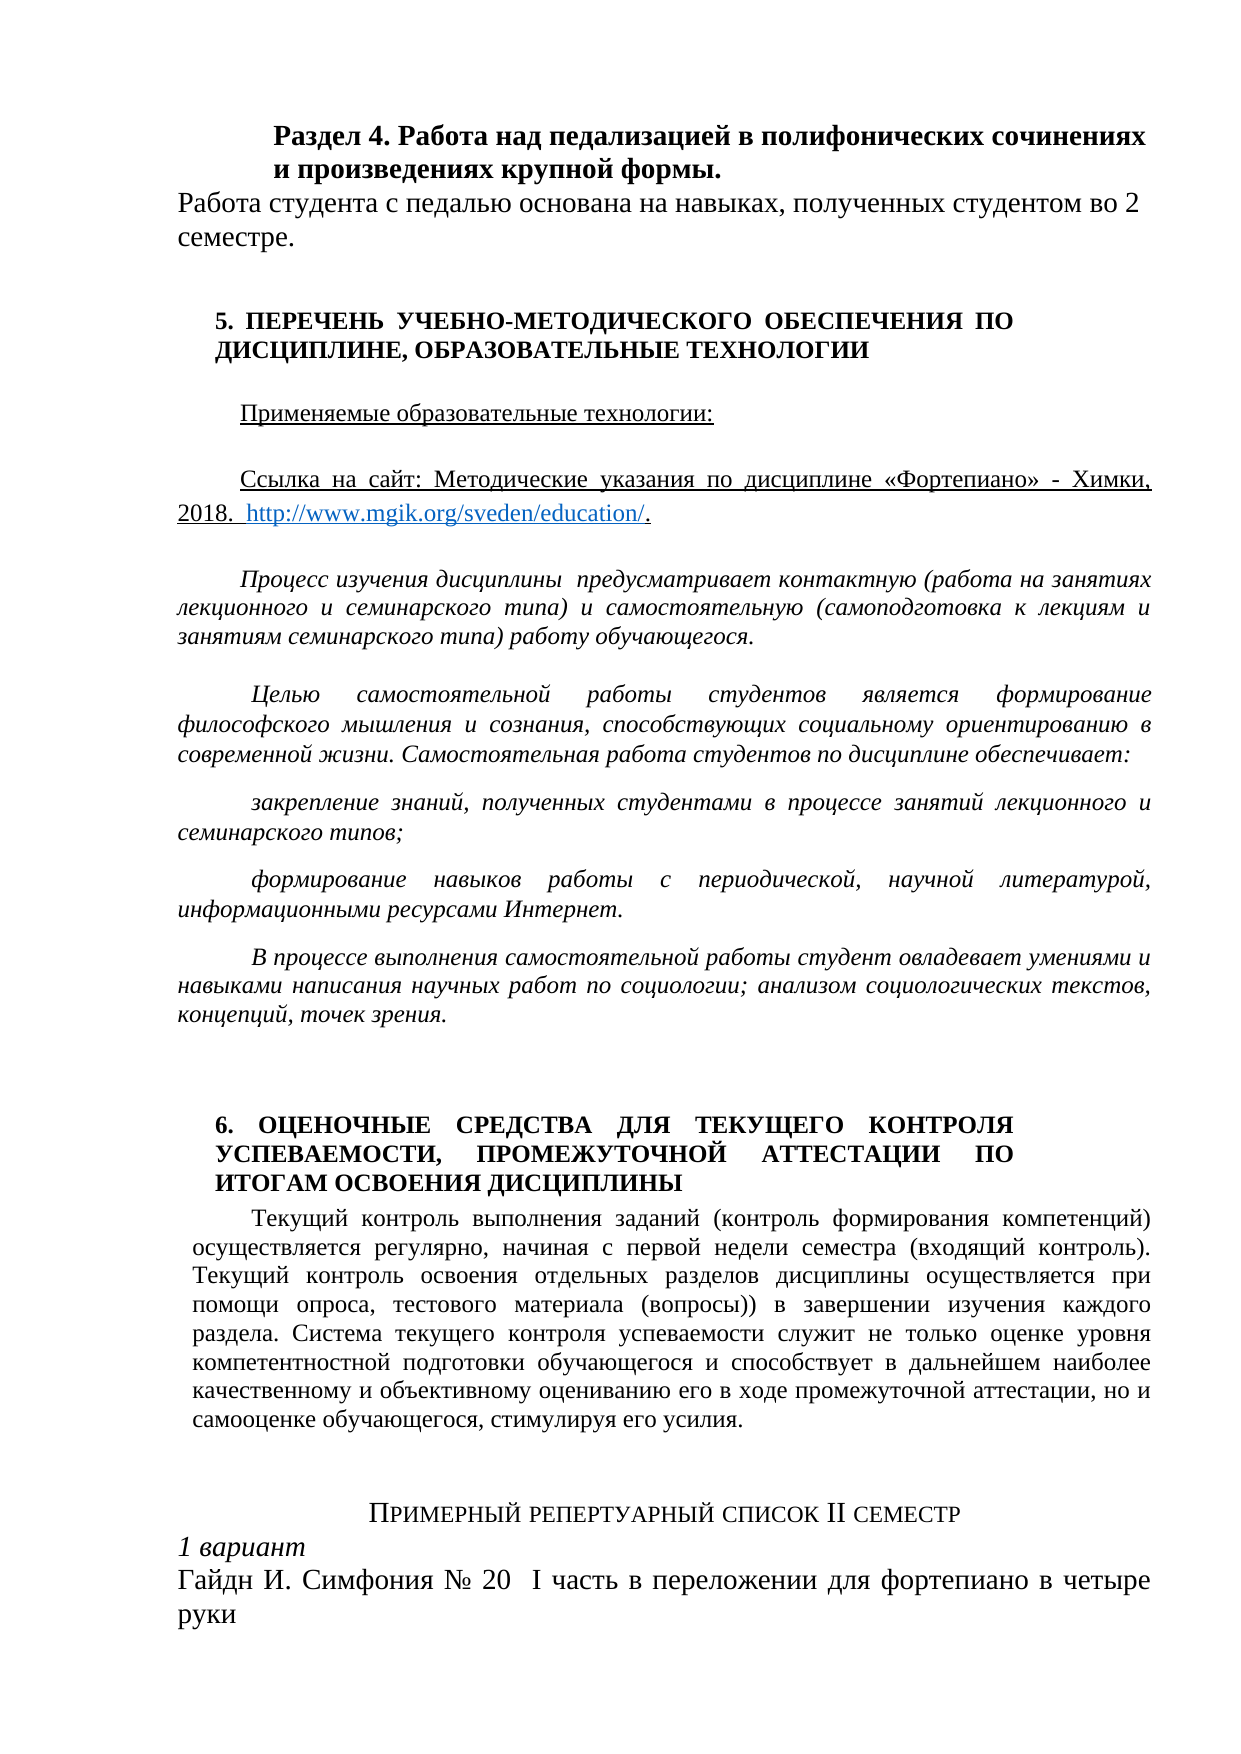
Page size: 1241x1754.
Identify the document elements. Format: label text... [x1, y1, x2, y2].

list Текущий контроль выполнения заданий (контроль формирования компетенций) осуществляется регулярно, начиная с первой недели семестра (входящий контроль). Текущий контроль освоения отдельных разделов дисциплины осуществляется при помощи опроса, тестового материала (вопросы)) в завершении изучения каждого раздела. Система текущего контроля успеваемости служит не только оценке уровня компетентностной подготовки обучающегося и способствует в дальнейшем наиболее качественному и объективному оцениванию его в ходе промежуточной аттестации, но и самооценке обучающегося, стимулируя его усилия. [192, 1203, 1152, 1433]
text Работа студента с педалью основана на навыках, полученных студентом во 2 семестре. [177, 185, 1152, 252]
text В процессе выполнения самостоятельной работы студент овладевает умениями и навыками написания научных работ по социологии; анализом социологических текстов, концепций, точек зрения. [177, 942, 1152, 1028]
text Процесс изучения дисциплины предусматривает контактную (работа на занятиях лекционного и семинарского типа) и самостоятельную (самоподготовка к лекциям и занятиям семинарского типа) работу обучающегося. [177, 564, 1152, 650]
text 1 вариант [177, 1529, 1152, 1562]
text Раздел 4. Работа над педализацией в полифонических сочинениях и произведениях крупной формы. [273, 118, 1152, 185]
text Применяемые образовательные технологии: [177, 398, 1152, 427]
text закрепление знаний, полученных студентами в процессе занятий лекционного и семинарского типов; [177, 787, 1152, 846]
text Гайдн И. Симфония № 20 I часть в переложении для фортепиано в четыре руки [177, 1562, 1152, 1629]
text Целью самостоятельной работы студентов является формирование философского мышления и сознания, способствующих социальному ориентированию в современной жизни. Самостоятельная работа студентов по дисциплине обеспечивает: [177, 738, 1152, 768]
text Целью самостоятельной работы студентов является формирование философского мышления и сознания, способствующих социальному ориентированию в современной жизни. Самостоятельная работа студентов по дисциплине обеспечивает: [177, 679, 1152, 709]
text Примерный репертуарный список II семестр [177, 1495, 1152, 1529]
text 6. ОЦЕНОЧНЫЕ СРЕДСТВА ДЛЯ ТЕКУЩЕГО КОНТРОЛЯ УСПЕВАЕМОСТИ, ПРОМЕЖУТОЧНОЙ АТТЕСТАЦИИ ПО ИТОГАМ ОСВОЕНИЯ ДИСЦИПЛИНЫ [215, 1110, 1014, 1197]
text 5. ПЕРЕЧЕНЬ УЧЕБНО-МЕТОДИЧЕСКОГО ОБЕСПЕЧЕНИЯ ПО ДИСЦИПЛИНЕ, ОБРАЗОВАТЕЛЬНЫЕ ТЕХНОЛОГИИ [215, 306, 1014, 363]
text Ссылка на сайт: Методические указания по дисциплине «Фортепиано» - Химки, 2018. http://www.mgik.org/sveden/education/. [177, 464, 1152, 526]
text формирование навыков работы с периодической, научной литературой, информационными ресурсами Интернет. [177, 864, 1152, 923]
